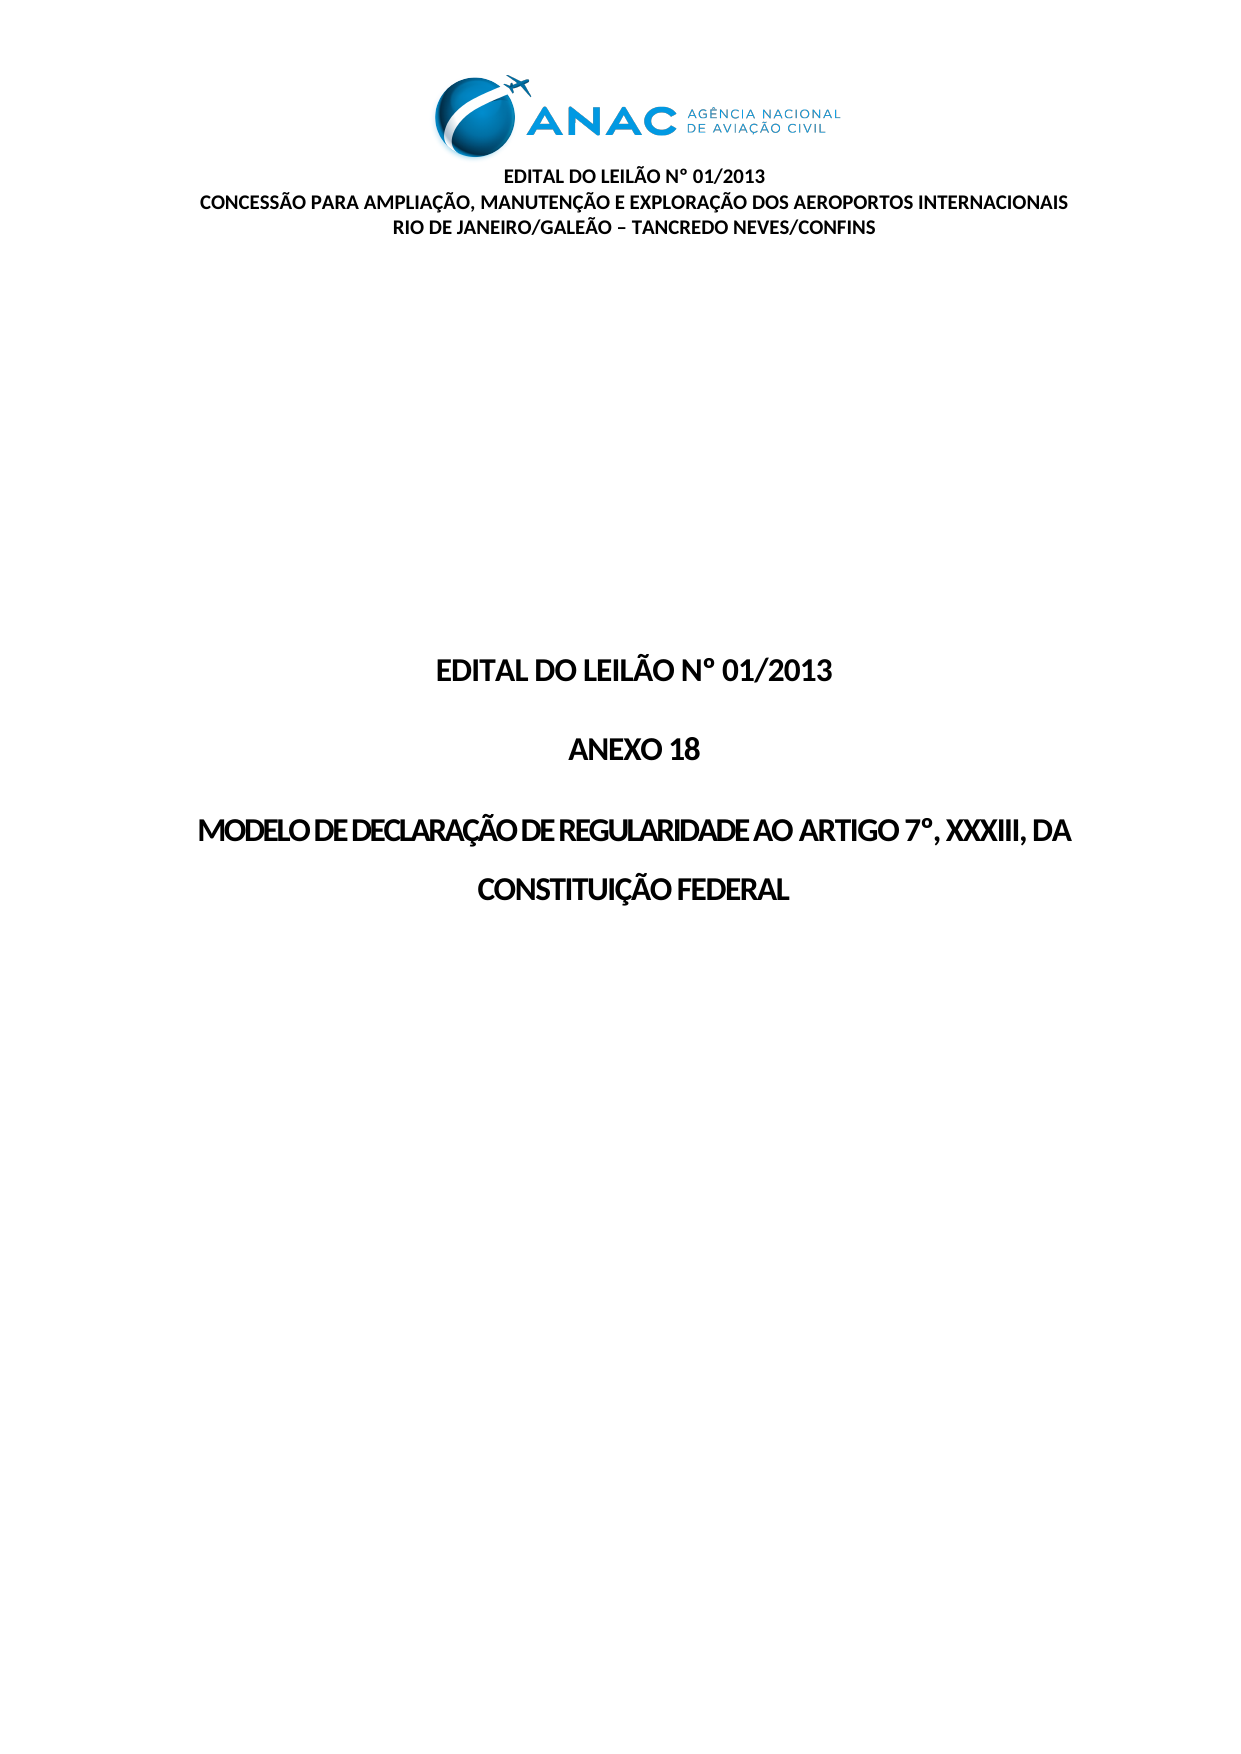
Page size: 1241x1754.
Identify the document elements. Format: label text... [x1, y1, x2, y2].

text EDITAL DO LEILÃO Nº 01/2013 [183, 649, 1086, 689]
text ANEXO 18 [183, 728, 1086, 769]
text MODELO DE DECLARAÇÃO DE REGULARIDADE AO ARTIGO 7º, XXXIII, DA CONSTITUIÇÃO FEDERAL [182, 795, 1086, 912]
picture [428, 75, 841, 164]
